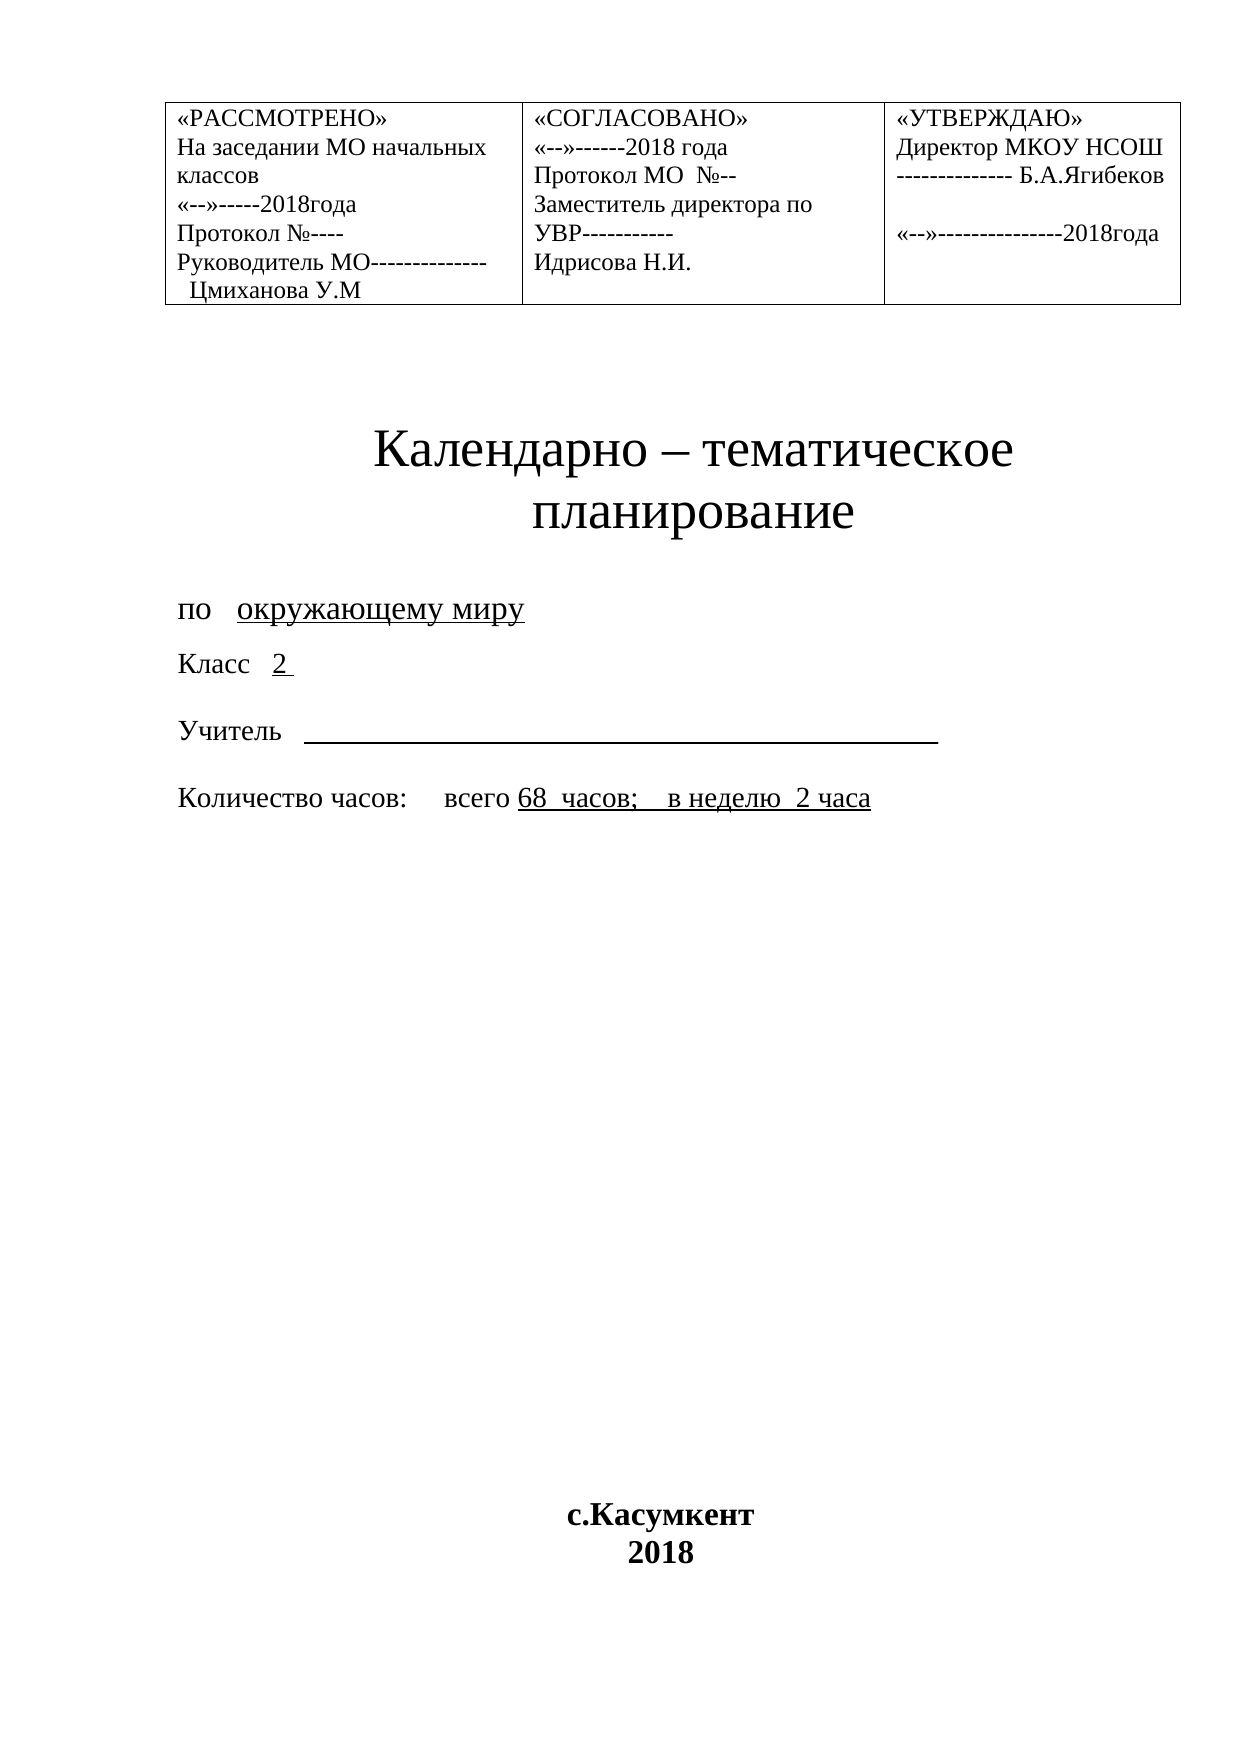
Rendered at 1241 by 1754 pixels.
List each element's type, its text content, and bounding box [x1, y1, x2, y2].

text Количество часов: всего 68 часов; в неделю 2 часа [177, 780, 1152, 813]
text по окружающему миру [177, 588, 1152, 627]
text Класс 2 [177, 646, 1152, 679]
table_header «УТВЕРЖДАЮ» Директор МКОУ НСОШ -------------- Б.А.Ягибеков «--»---------------2018года [885, 103, 1180, 304]
table_header «СОГЛАСОВАНО» «--»------2018 года Протокол МО №-- Заместитель директора по УВР----------- Идрисова Н.И. [523, 103, 884, 304]
text Календарно – тематическое [236, 416, 1152, 478]
text 2018 [177, 1532, 1144, 1571]
text с.Касумкент [177, 1494, 1144, 1532]
text планирование [236, 478, 1152, 540]
text Учитель ___________________________________________ [177, 713, 1152, 746]
table_header «РАССМОТРЕНО» На заседании МО начальных классов «--»-----2018года Протокол №---- Руководитель МО-------------- Цмиханова У.М [166, 103, 522, 304]
